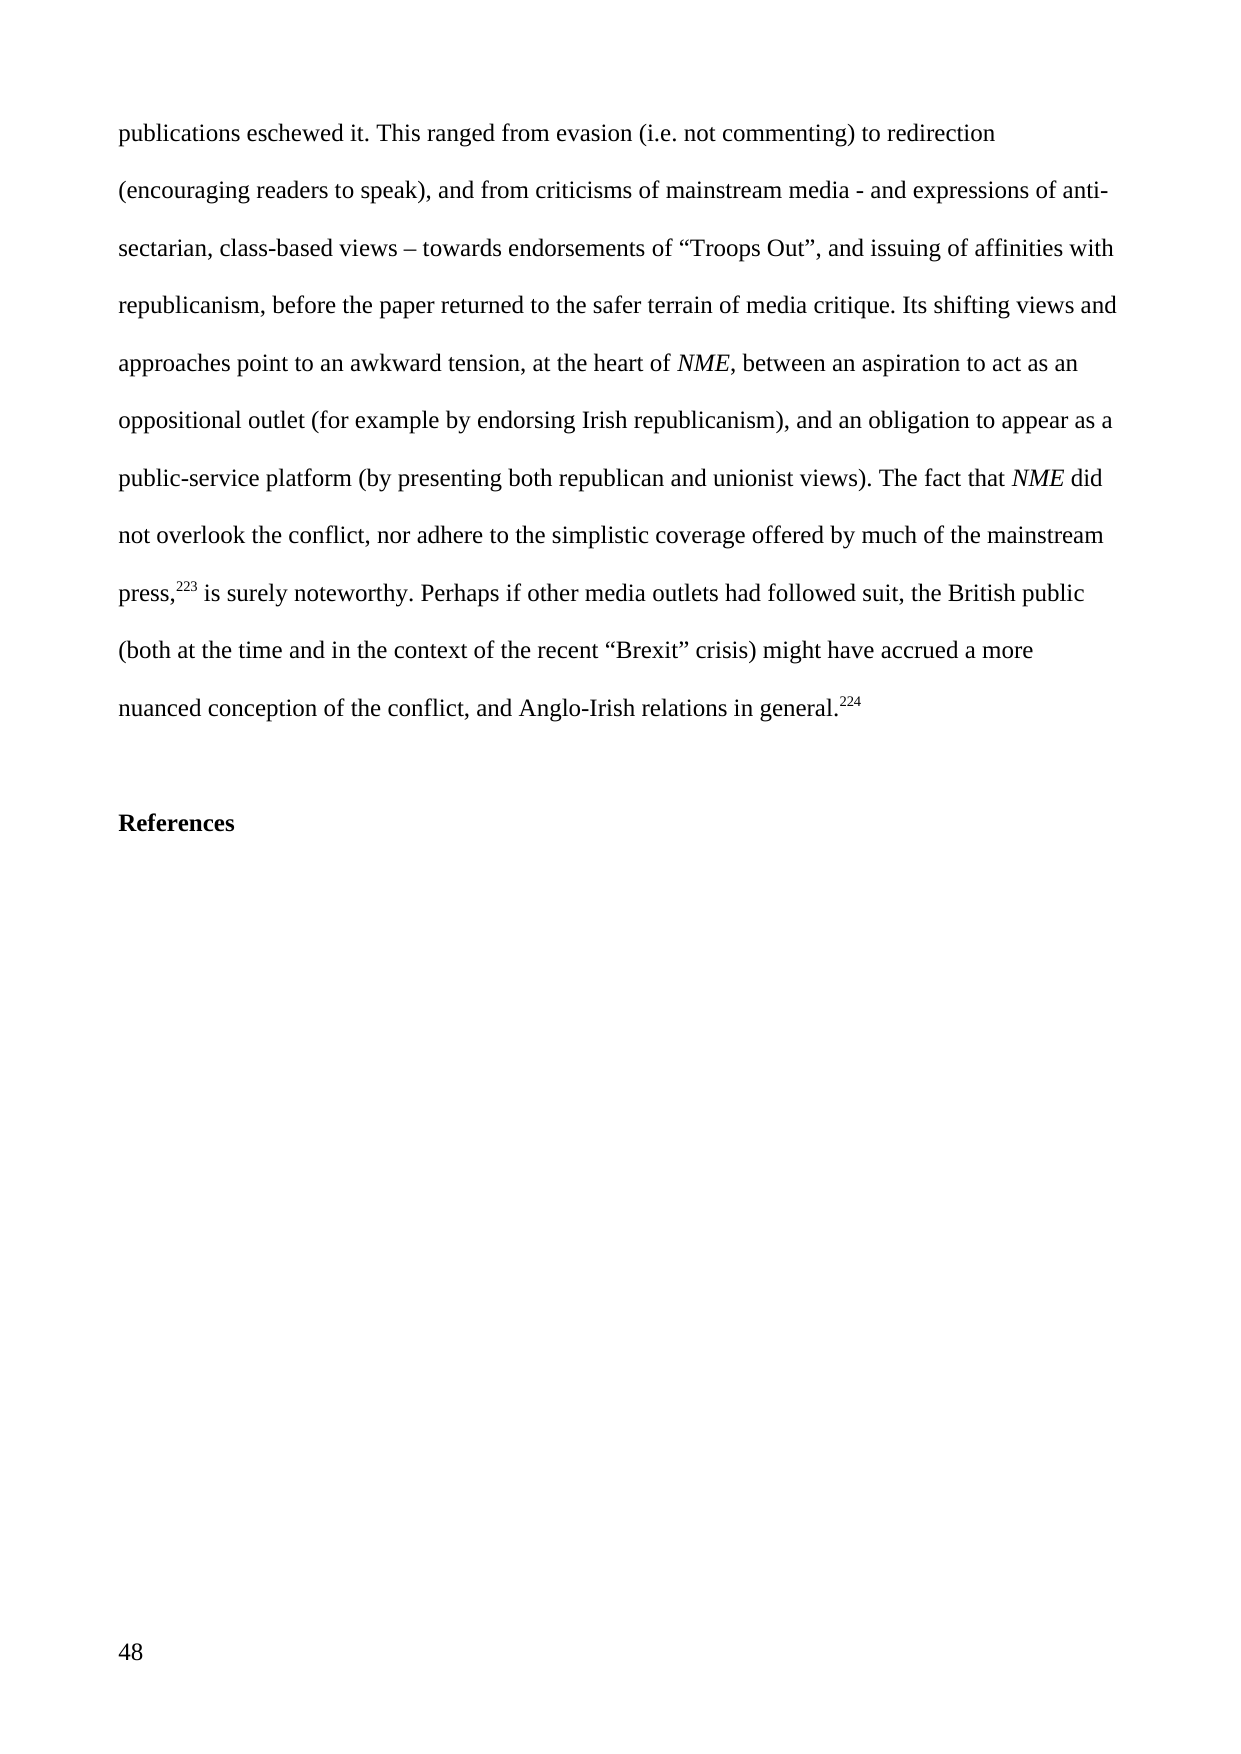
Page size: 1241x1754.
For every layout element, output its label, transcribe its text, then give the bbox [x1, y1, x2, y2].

subtitle References [118, 808, 1122, 837]
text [118, 118, 1122, 722]
